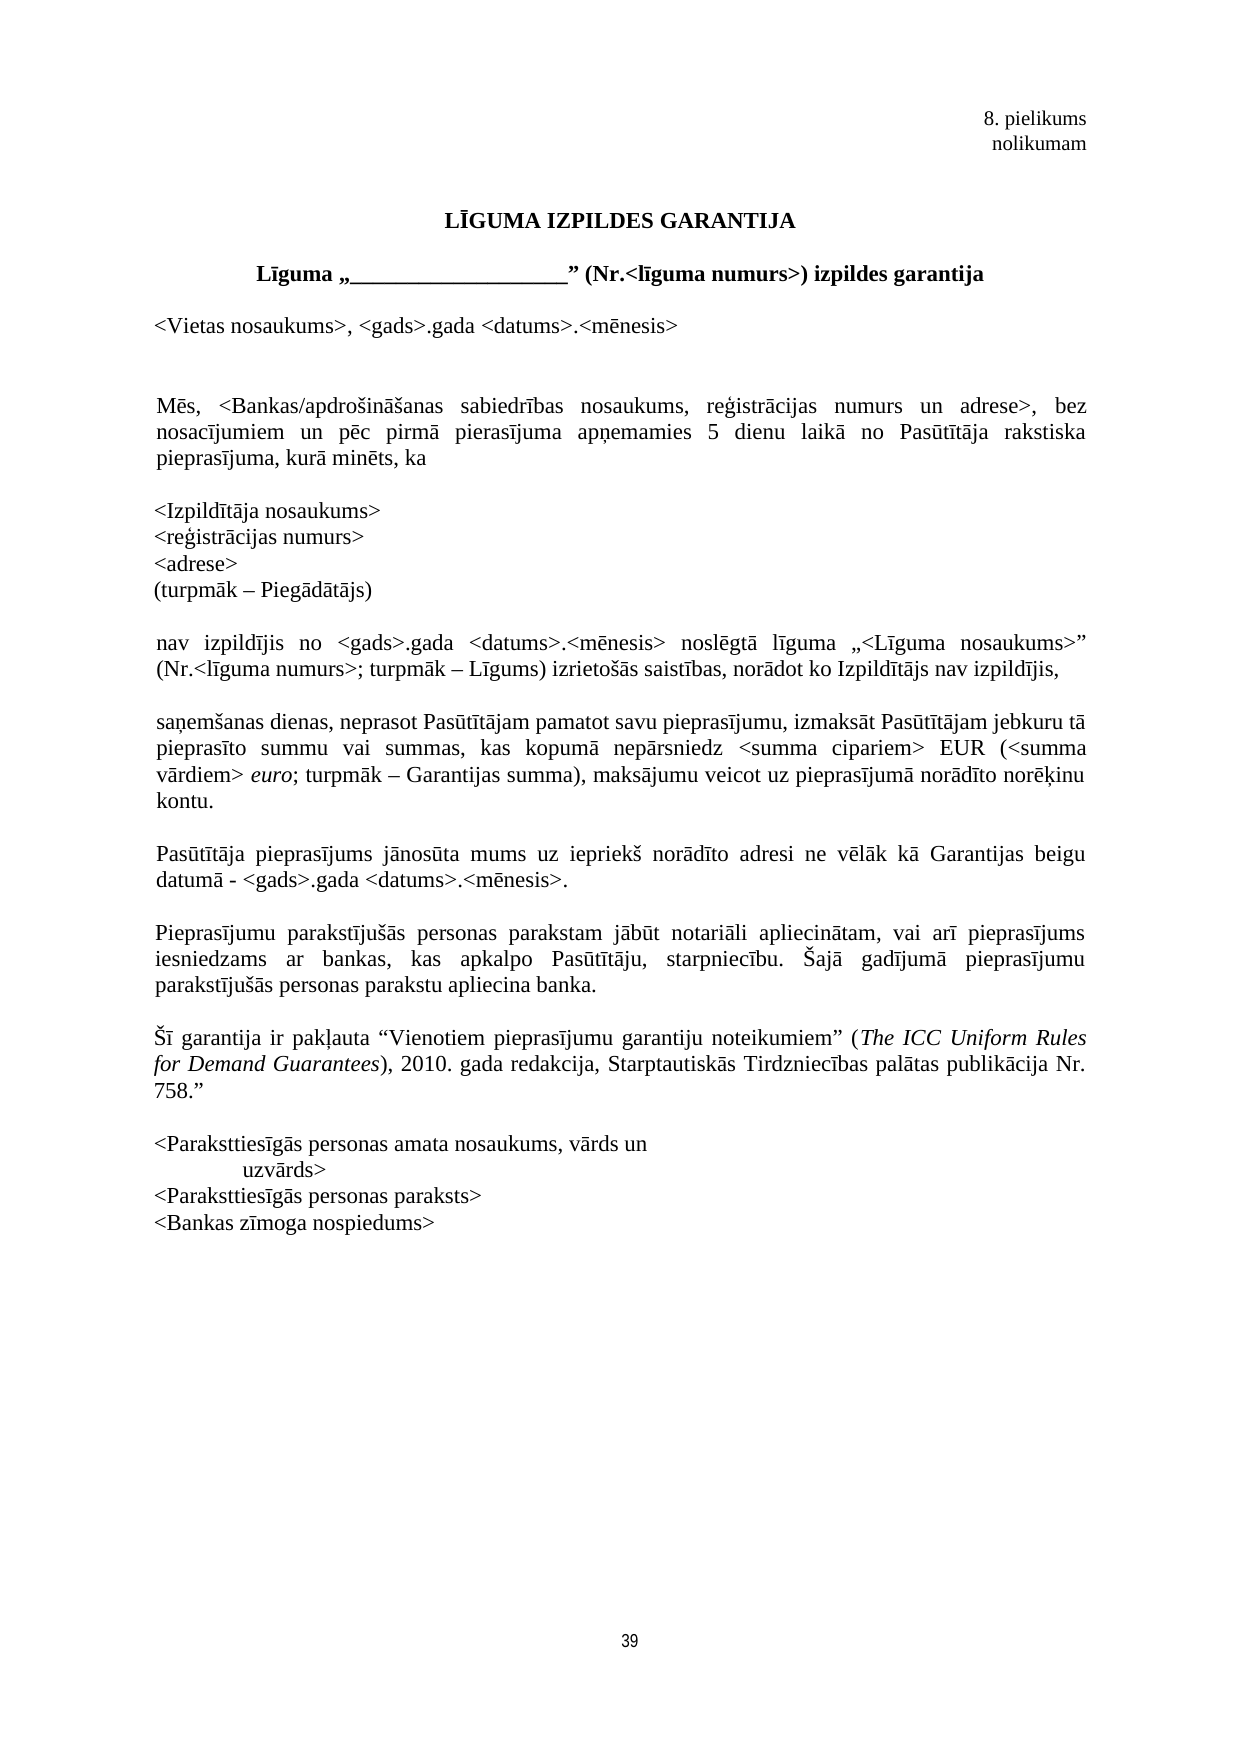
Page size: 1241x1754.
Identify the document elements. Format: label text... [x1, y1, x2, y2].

text <Izpildītāja nosaukums> [153, 497, 1087, 523]
text Pieprasījumu parakstījušās personas parakstam jābūt notariāli apliecinātam, vai arī pieprasījums iesniedzams ar bankas, kas apkalpo Pasūtītāju, starpniecību. Šajā gadījumā pieprasījumu parakstījušās personas parakstu apliecina banka. [155, 919, 1087, 998]
table_header <Paraksttiesīgās personas amata nosaukums, vārds un uzvārds> [142, 1130, 749, 1182]
text nav izpildījis no <gads>.gada <datums>.<mēnesis> noslēgtā līguma „<Līguma nosaukums>” (Nr.<līguma numurs>; turpmāk – ) izrietošās saistības, norādot ko Izpildītājs nav izpildījis, [156, 629, 1087, 682]
text (turpmāk – Piegādātājs) [153, 576, 1087, 602]
text Pasūtītāja pieprasījums jānosūta mums uz iepriekš norādīto adresi ne vēlāk kā Garantijas beigu datumā - <gads>.gada <datums>.<mēnesis>. [156, 840, 1087, 892]
text nolikumam [153, 130, 1087, 154]
text Līguma „___________________” (Nr.<līguma numurs>) izpildes garantija [153, 260, 1087, 286]
text Šī garantija ir pakļauta “Vienotiem pieprasījumu garantiju noteikumiem” (The ICC Uniform Rules for Demand Guarantees), 2010. gada redakcija, Starptautiskās Tirdzniecības palātas publikācija Nr. 758.” [153, 1024, 1087, 1103]
text <adrese> [153, 550, 1087, 576]
text <reģistrācijas numurs> [153, 523, 1087, 550]
text LĪGUMA IZPILDES GARANTIJA [153, 207, 1087, 233]
text Mēs, <Bankas/apdrošināšanas sabiedrības nosaukums, reģistrācijas numurs un adrese>, bez nosacījumiem un pēc pirmā pierasījuma apņemamies 5 dienu laikā no Pasūtītāja rakstiska pieprasījuma, kurā minēts, ka [156, 392, 1087, 471]
table_cell <Paraksttiesīgās personas paraksts> [142, 1182, 749, 1209]
text saņemšanas dienas, neprasot Pasūtītājam pamatot savu pieprasījumu, izmaksāt Pasūtītājam jebkuru tā pieprasīto summu vai summas, kas kopumā nepārsniedz <summa cipariem> EUR (<summa vārdiem> euro; turpmāk – Garantijas summa), maksājumu veicot uz pieprasījumā norādīto norēķinu kontu. [156, 708, 1087, 813]
table_cell <Bankas zīmoga nospiedums> [142, 1209, 749, 1235]
text 8. pielikums [153, 106, 1087, 130]
text <Vietas nosaukums>, <gads>.gada <datums>.<mēnesis> [153, 313, 1087, 339]
